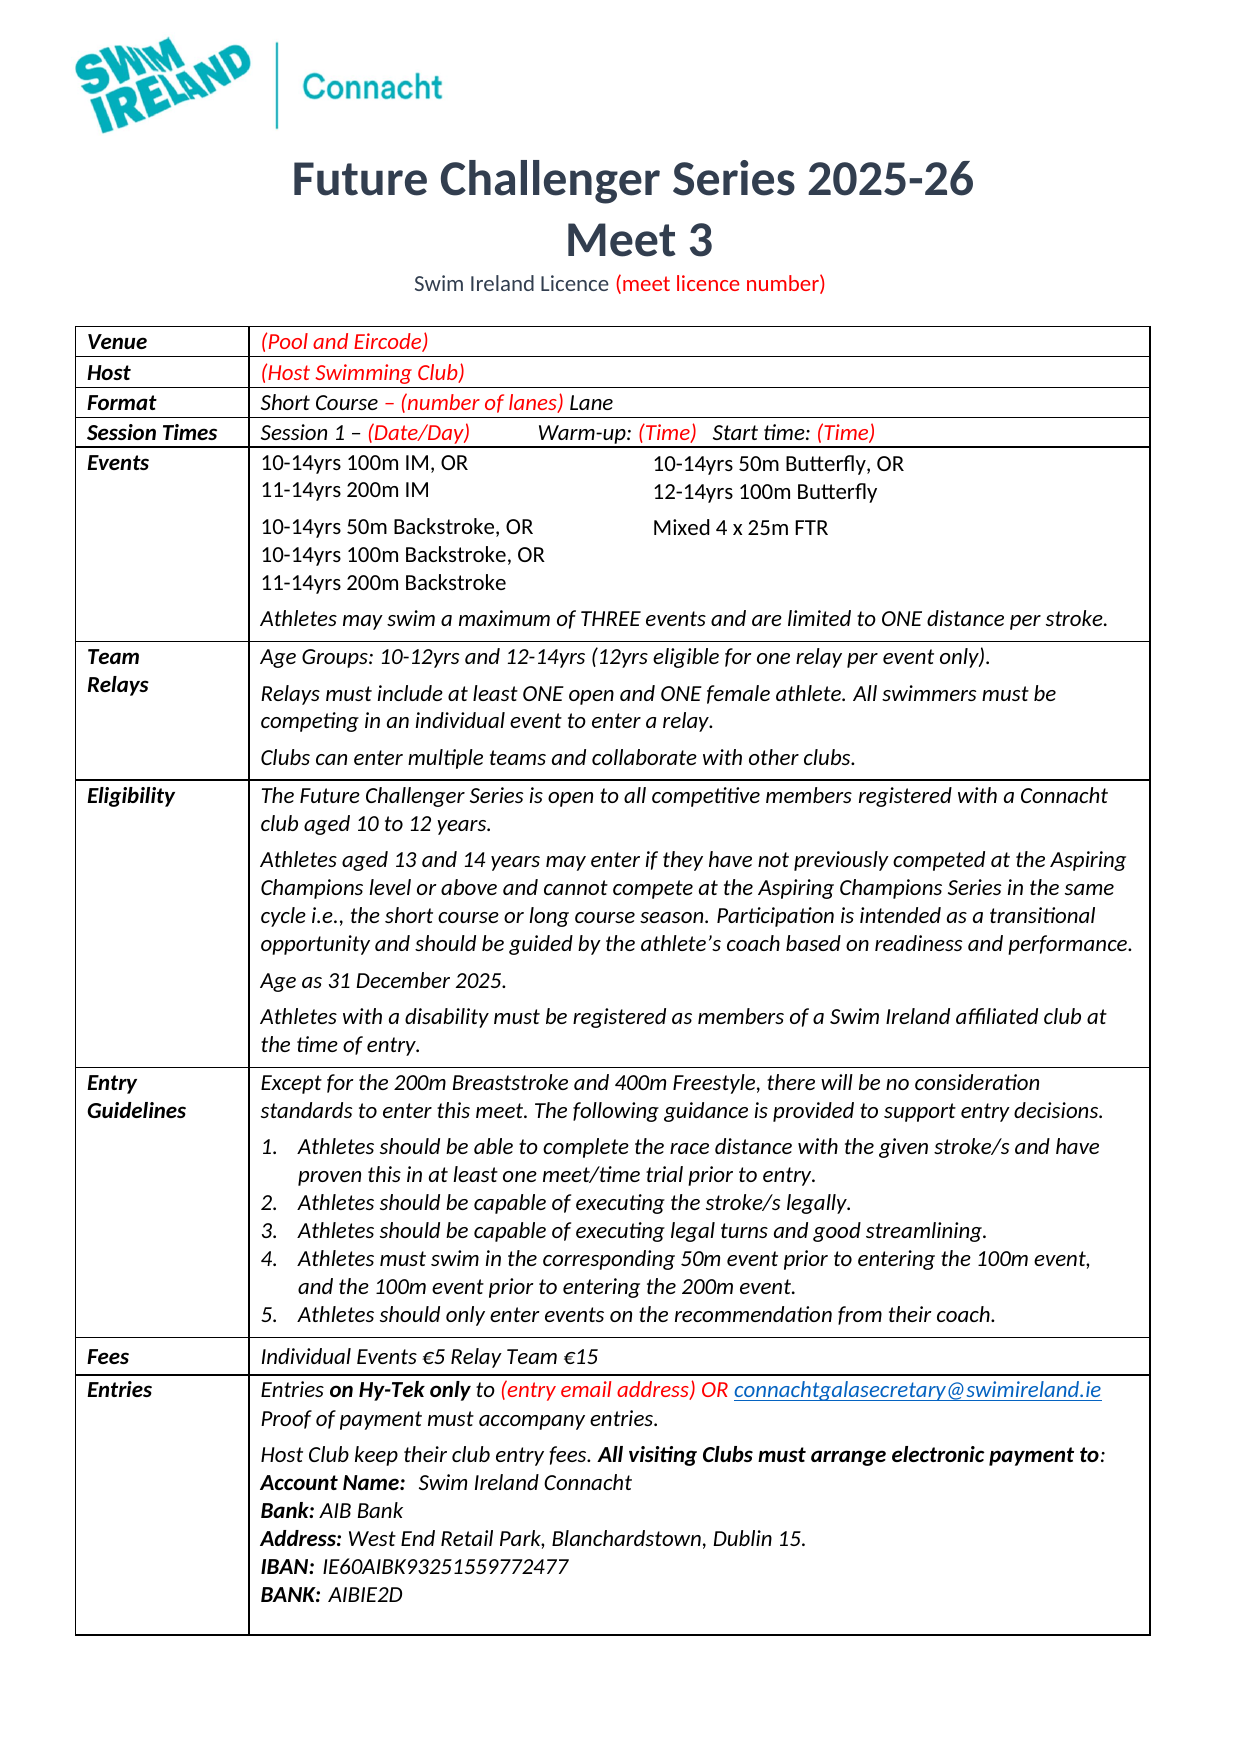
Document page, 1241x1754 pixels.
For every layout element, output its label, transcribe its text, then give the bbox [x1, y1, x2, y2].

table_cell Except for the 200m Breaststroke and 400m Freestyle, there will be no consideration standards to enter this meet. The following guidance is provided to support entry decisions. Athletes should be able to complete the race distance with the given stroke/s and have proven this in at least one meet/time trial prior to entry. Athletes should be capable of executing the stroke/s legally. Athletes should be capable of executing legal turns and good streamlining. Athletes must swim in the corresponding 50m event prior to entering the 100m event, and the 100m event prior to entering the 200m event. Athletes should only enter events on the recommendation from their coach. [250, 1068, 1149, 1337]
table_cell Team Relays [76, 642, 248, 779]
table_cell Entry Guidelines [76, 1068, 248, 1337]
table_cell Entries [76, 1376, 248, 1634]
text Future Challenger Series 2025-26 Meet 3 [75, 147, 1203, 269]
table_cell Format [76, 388, 248, 416]
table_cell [250, 1376, 1149, 1634]
picture [70, 26, 450, 136]
table_cell Eligibility [76, 781, 248, 1066]
table_header (Pool and Eircode) [250, 327, 1149, 356]
table_cell Age Groups: 10-12yrs and 12-14yrs (12yrs eligible for one relay per event only). Relays must include at least ONE open and ONE female athlete. All swimmers must be competing in an individual event to enter a relay. Clubs can enter multiple teams and collaborate with other clubs. [250, 642, 1149, 779]
table_cell Fees [76, 1338, 248, 1374]
table_cell Short Course – (number of lanes) Lane [250, 388, 1149, 416]
table_cell Session 1 – (Date/Day) Warm-up: (Time) Start time: (Time) [250, 418, 1149, 446]
table_cell Session Times [76, 418, 248, 446]
text Swim Ireland Licence (meet licence number) [75, 269, 1165, 297]
table_header Venue [76, 327, 248, 356]
table_cell Individual Events €5 Relay Team €15 [250, 1338, 1149, 1374]
table_cell The Future Challenger Series is open to all competitive members registered with a Connacht club aged 10 to 12 years. Athletes aged 13 and 14 years may enter if they have not previously competed at the Aspiring Champions level or above and cannot compete at the Aspiring Champions Series in the same cycle i.e., the short course or long course season. Participation is intended as a transitional opportunity and should be guided by the athlete’s coach based on readiness and performance. Age as 31 December 2025. Athletes with a disability must be registered as members of a Swim Ireland affiliated club at the time of entry. [250, 781, 1149, 1066]
table_cell Host [76, 357, 248, 387]
table_cell 10-14yrs 100m IM, OR 11-14yrs 200m IM 10-14yrs 50m Backstroke, OR 10-14yrs 100m Backstroke, OR 11-14yrs 200m Backstroke Athletes may swim a maximum of THREE events and are limited to ONE distance per stroke. [250, 448, 1149, 641]
table_cell (Host Swimming Club) [250, 357, 1149, 387]
table_cell Events [76, 448, 248, 641]
